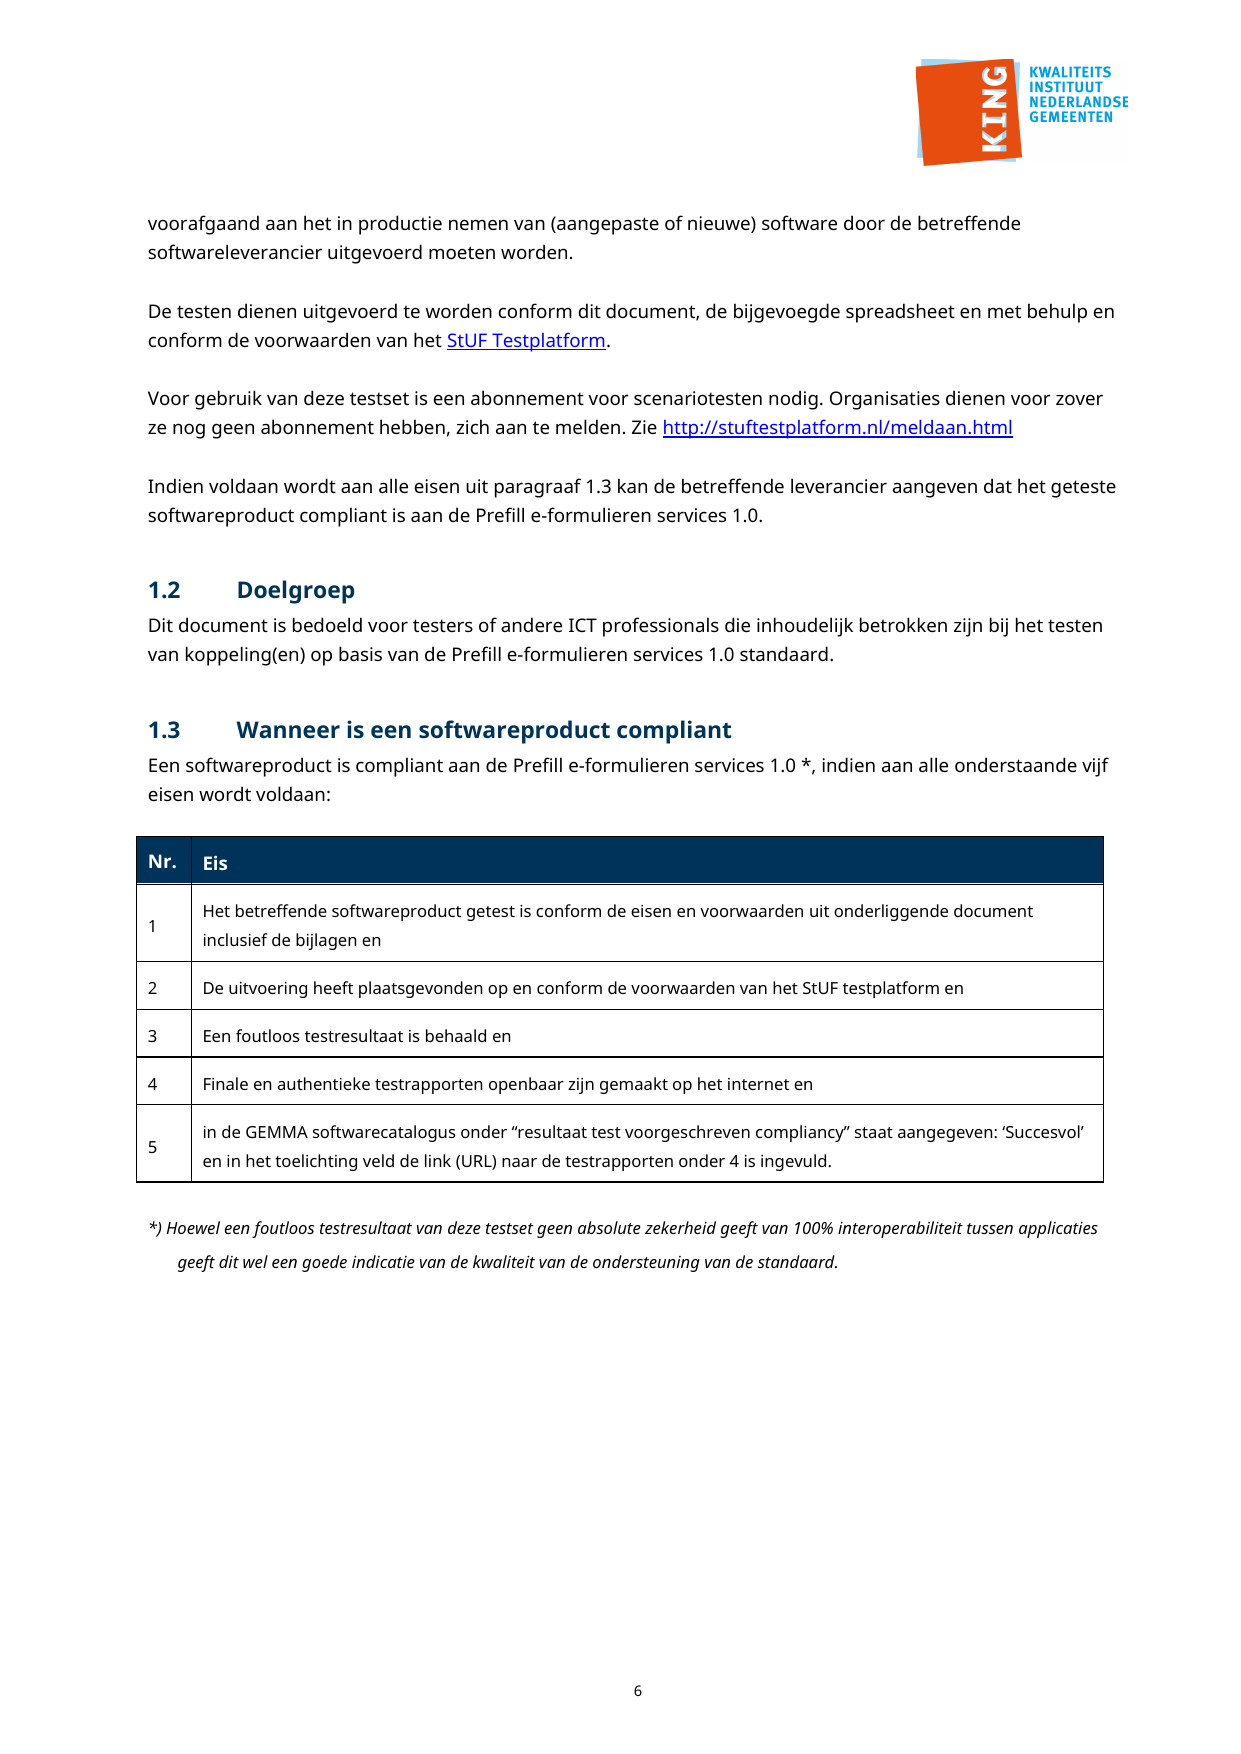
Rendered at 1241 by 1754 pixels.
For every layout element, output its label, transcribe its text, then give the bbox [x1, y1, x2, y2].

table_cell 1 [137, 885, 191, 961]
table_cell 2 [137, 962, 191, 1008]
table_cell Finale en authentieke testrapporten openbaar zijn gemaakt op het internet en [192, 1058, 1103, 1104]
table_cell Het betreffende softwareproduct getest is conform de eisen en voorwaarden uit onderliggende document inclusief de bijlagen en [192, 885, 1103, 961]
table_header Nr. [137, 837, 191, 883]
text De testen dienen uitgevoerd te worden conform dit document, de bijgevoegde spreadsheet en met behulp en conform de voorwaarden van het StUF Testplatform. [148, 294, 1128, 353]
text *) Hoewel een foutloos testresultaat van deze testset geen absolute zekerheid geeft van 100% interoperabiliteit tussen applicaties geeft dit wel een goede indicatie van de kwaliteit van de ondersteuning van de standaard. [148, 1217, 1128, 1273]
table_cell in de GEMMA softwarecatalogus onder “resultaat test voorgeschreven compliancy” staat aangegeven: ‘Succesvol’ en in het toelichting veld de link (URL) naar de testrapporten onder 4 is ingevuld. [192, 1105, 1103, 1181]
table_cell 4 [137, 1058, 191, 1104]
table_cell De uitvoering heeft plaatsgevonden op en conform de voorwaarden van het StUF testplatform en [192, 962, 1103, 1008]
text Een softwareproduct is compliant aan de Prefill e-formulieren services 1.0 *, indien aan alle onderstaande vijf eisen wordt voldaan: [148, 748, 1128, 807]
table_cell 5 [137, 1105, 191, 1181]
table_cell 3 [137, 1010, 191, 1056]
text Indien voldaan wordt aan alle eisen uit paragraaf 1.3 kan de betreffende leverancier aangeven dat het geteste softwareproduct compliant is aan de Prefill e-formulieren services 1.0. [148, 469, 1128, 528]
subtitle Wanneer is een softwareproduct compliant [148, 696, 1128, 748]
picture [915, 59, 1129, 166]
text Dit document is bedoeld voor testers of andere ICT professionals die inhoudelijk betrokken zijn bij het testen van koppeling(en) op basis van de Prefill e-formulieren services 1.0 standaard. [148, 609, 1128, 667]
subtitle Doelgroep [148, 557, 1128, 609]
table_header Eis [192, 837, 1103, 883]
table_cell Een foutloos testresultaat is behaald en [192, 1010, 1103, 1056]
text Voor gebruik van deze testset is een abonnement voor scenariotesten nodig. Organisaties dienen voor zover ze nog geen abonnement hebben, zich aan te melden. Zie http://stuftestplatform.nl/meldaan.html [148, 382, 1128, 440]
